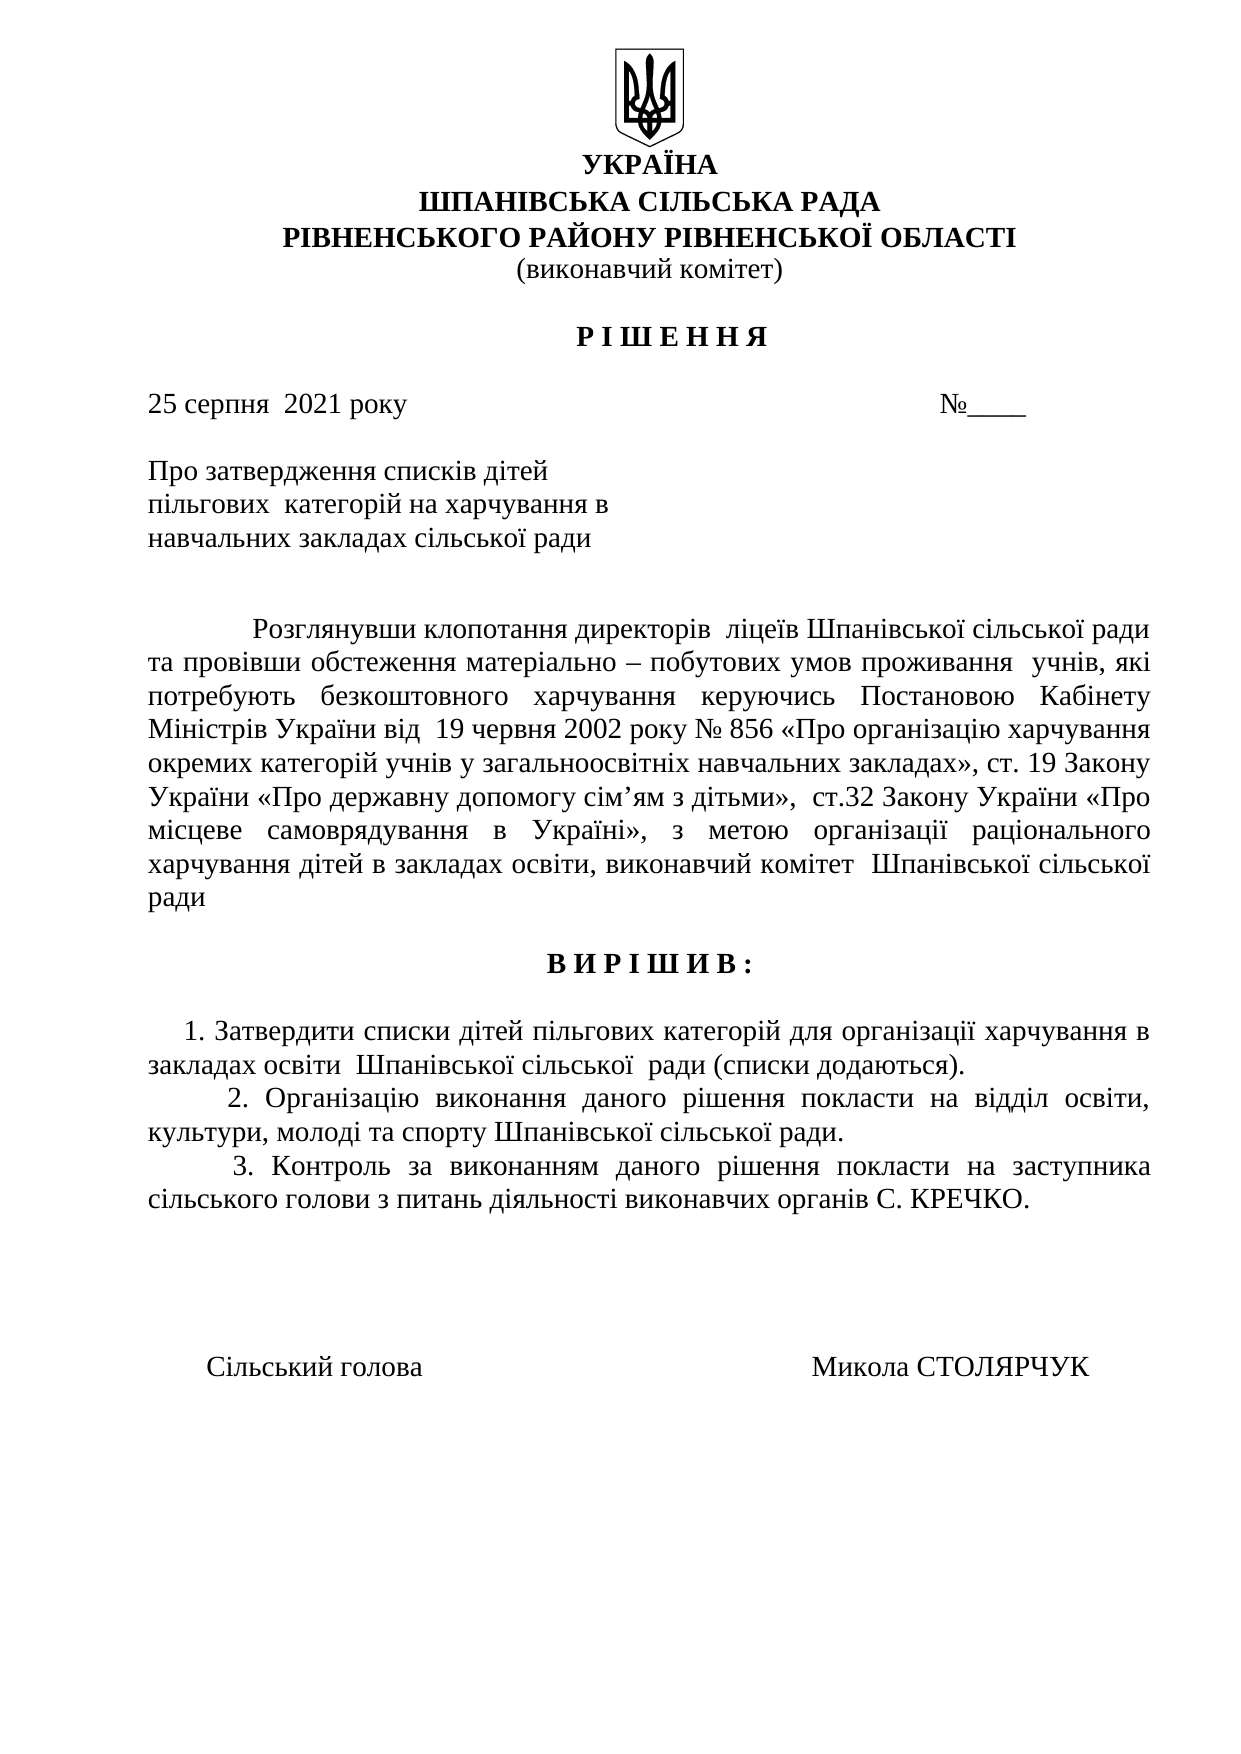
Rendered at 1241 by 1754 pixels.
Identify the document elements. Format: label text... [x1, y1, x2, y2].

text Р І Ш Е Н Н Я [148, 319, 1152, 352]
subtitle ШПАНІВСЬКА сільська рада [148, 193, 840, 216]
text 2. Організацію виконання даного рішення покласти на відділ освіти, культури, молоді та спорту Шпанівської сільської ради. [148, 1081, 1152, 1148]
text В И Р І Ш И В : [148, 946, 1152, 980]
text навчальних закладах сільської ради [148, 520, 1152, 553]
text Сільський голова Микола СТОЛЯРЧУК [148, 1349, 1152, 1382]
text пільгових категорій на харчування в [148, 486, 1152, 520]
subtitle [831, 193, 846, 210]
text Розглянувши клопотання директорів ліцеїв Шпанівської сільської ради та провівши обстеження матеріально – побутових умов проживання учнів, які потребують безкоштовного харчування керуючись Постановою Кабінету Міністрів України від 19 червня 2002 року № 856 «Про організацію харчування окремих категорій учнів у загальноосвітніх навчальних закладах», ст. 19 Закону України «Про державну допомогу сім’ям з дітьми», ст.32 Закону України «Про місцеве самоврядування в Україні», з метою організації раціонального харчування дітей в закладах освіти, виконавчий комітет Шпанівської сільської ради [148, 611, 1152, 913]
text (виконавчий комітет) [148, 252, 1152, 285]
text Україна [148, 147, 1152, 181]
text РІВНЕНСЬКОГО РАЙОНУ РІВНЕНСЬКОЇ ОБЛАСТІ [148, 229, 1152, 252]
text 25 серпня 2021 року №____ [148, 386, 1152, 419]
text Про затвердження списків дітей [148, 453, 1152, 486]
text 1. Затвердити списки дітей пільгових категорій для організації харчування в закладах освіти Шпанівської сільської ради (списки додаються). [148, 1013, 1152, 1081]
subtitle ШПАНІВСЬКА сільська рада [858, 193, 1152, 216]
text 3. Контроль за виконанням даного рішення покласти на заступника сільського голови з питань діяльності виконавчих органів С. КРЕЧКО. [148, 1148, 1152, 1215]
